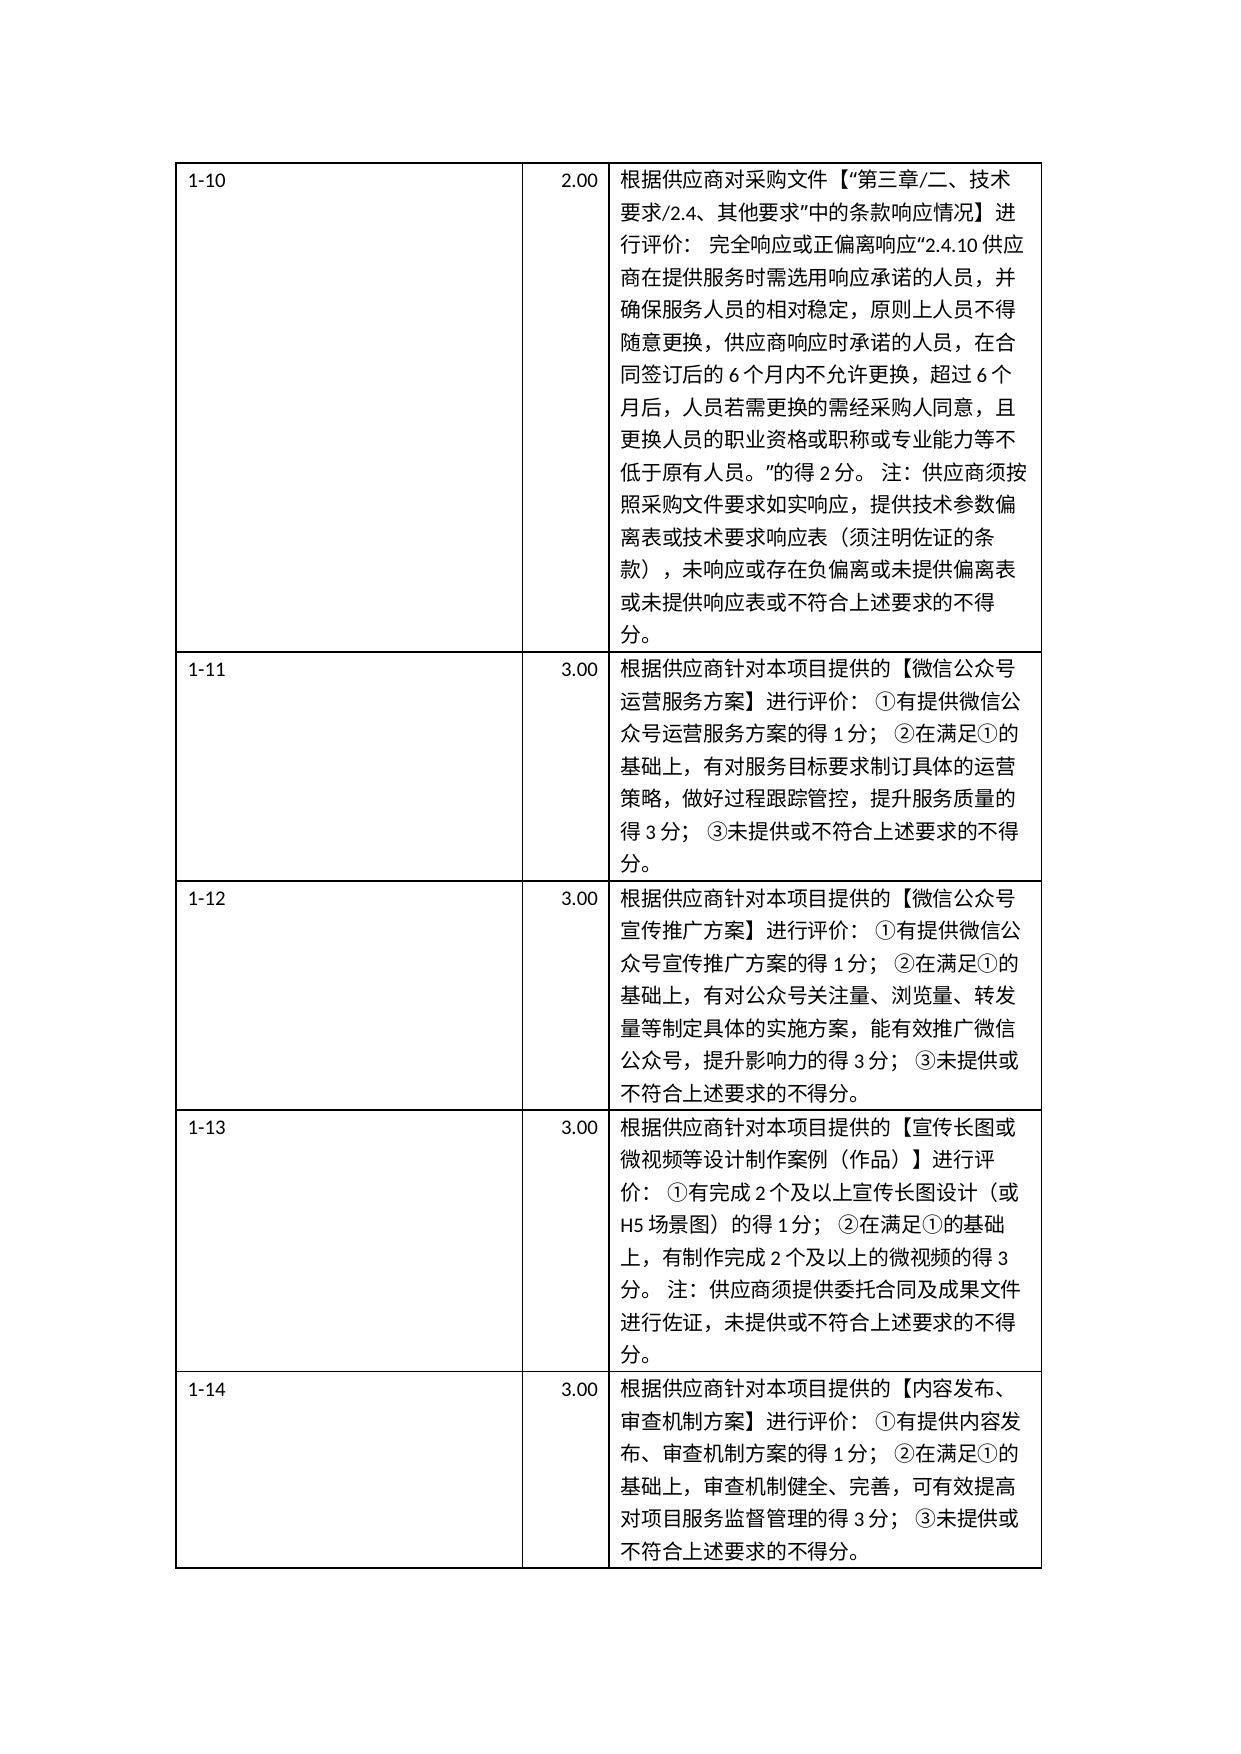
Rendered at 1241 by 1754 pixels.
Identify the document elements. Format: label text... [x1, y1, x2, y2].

table_cell 根据供应商针对本项目提供的【内容发布、审查机制方案】进行评价： ①有提供内容发布、审查机制方案的得1分； ②在满足①的基础上，审查机制健全、完善，可有效提高对项目服务监督管理的得3分； ③未提供或不符合上述要求的不得分。 [610, 1372, 1041, 1567]
table_cell 3.00 [523, 882, 608, 1109]
table_cell 根据供应商针对本项目提供的【宣传长图或微视频等设计制作案例（作品）】进行评价： ①有完成2个及以上宣传长图设计（或H5场景图）的得1分； ②在满足①的基础上，有制作完成2个及以上的微视频的得3分。 注：供应商须提供委托合同及成果文件进行佐证，未提供或不符合上述要求的不得分。 [610, 1111, 1041, 1371]
table_cell 根据供应商针对本项目提供的【微信公众号运营服务方案】进行评价： ①有提供微信公众号运营服务方案的得1分； ②在满足①的基础上，有对服务目标要求制订具体的运营策略，做好过程跟踪管控，提升服务质量的得3分； ③未提供或不符合上述要求的不得分。 [610, 653, 1041, 880]
table_cell 1-12 [177, 882, 522, 1109]
table_cell 1-13 [177, 1111, 522, 1371]
table_cell 1-14 [177, 1372, 522, 1567]
table_cell 根据供应商针对本项目提供的【微信公众号宣传推广方案】进行评价： ①有提供微信公众号宣传推广方案的得1分； ②在满足①的基础上，有对公众号关注量、浏览量、转发量等制定具体的实施方案，能有效推广微信公众号，提升影响力的得3分； ③未提供或不符合上述要求的不得分。 [610, 882, 1041, 1109]
table_cell 3.00 [523, 1111, 608, 1371]
table_cell 1-10 [177, 164, 522, 651]
table_cell 3.00 [523, 1372, 608, 1567]
table_cell 1-11 [177, 653, 522, 880]
table_cell 2.00 [523, 164, 608, 651]
table_cell 3.00 [523, 653, 608, 880]
table_cell 根据供应商对采购文件【“第三章/二、技术要求/2.4、其他要求”中的条款响应情况】进行评价： 完全响应或正偏离响应“2.4.10 供应商在提供服务时需选用响应承诺的人员，并确保服务人员的相对稳定，原则上人员不得随意更换，供应商响应时承诺的人员，在合同签订后的6个月内不允许更换，超过6个月后，人员若需更换的需经采购人同意，且更换人员的职业资格或职称或专业能力等不低于原有人员。”的得2分。 注：供应商须按照采购文件要求如实响应，提供技术参数偏离表或技术要求响应表（须注明佐证的条款），未响应或存在负偏离或未提供偏离表或未提供响应表或不符合上述要求的不得分。 [610, 164, 1041, 651]
